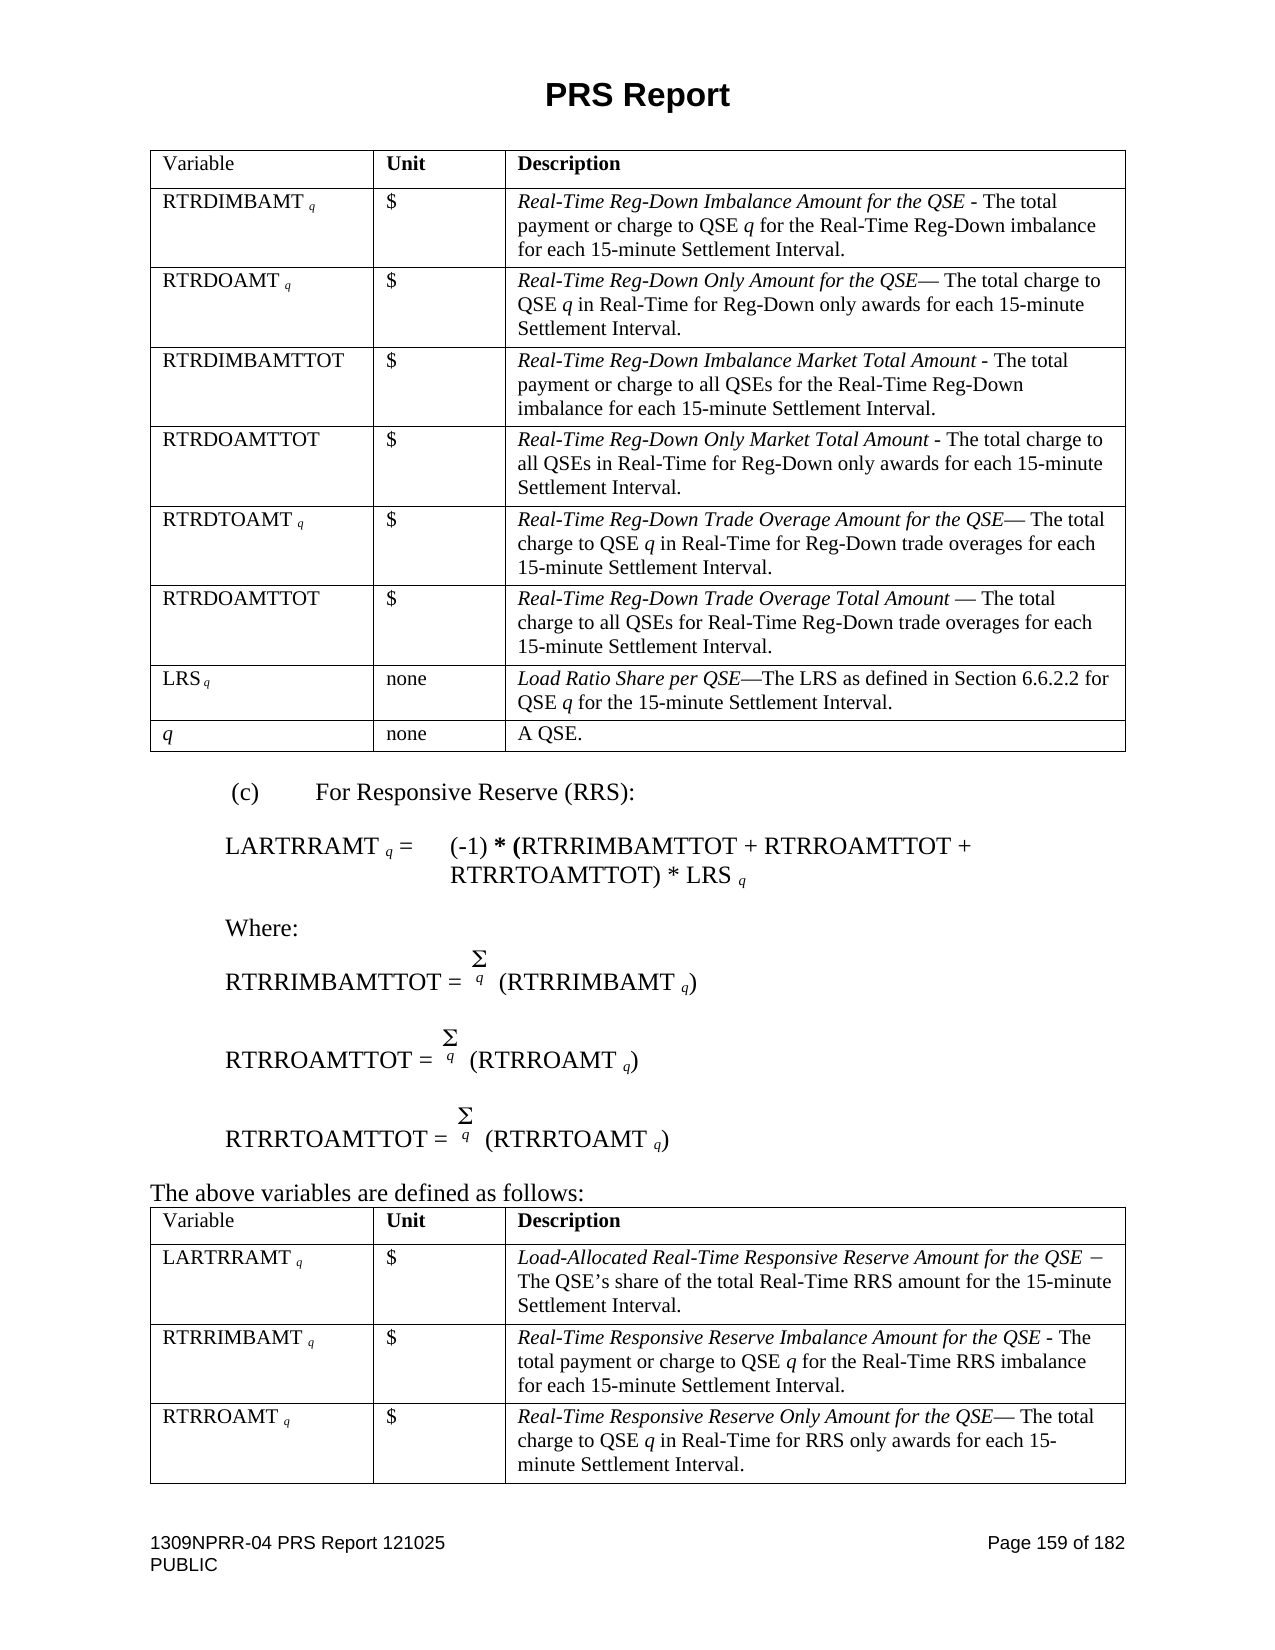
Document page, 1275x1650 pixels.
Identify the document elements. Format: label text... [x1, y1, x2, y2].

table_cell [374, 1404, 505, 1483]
text LARTRRAMT q = (-1) * (RTRRIMBAMTTOT + RTRROAMTTOT + [225, 831, 1125, 860]
text Where: [225, 913, 1125, 942]
text RTRROAMTTOT = (RTRROAMT q) [225, 1021, 1125, 1074]
text (c) For Responsive Reserve (RRS): [225, 777, 1125, 806]
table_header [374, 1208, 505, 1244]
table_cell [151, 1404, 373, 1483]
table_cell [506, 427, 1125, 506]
text RTRRTOAMTTOT) * LRS q [375, 860, 1125, 888]
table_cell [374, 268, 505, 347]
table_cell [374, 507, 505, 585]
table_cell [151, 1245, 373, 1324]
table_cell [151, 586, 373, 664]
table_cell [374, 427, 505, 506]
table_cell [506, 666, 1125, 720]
text RTRRIMBAMTTOT = (RTRRIMBAMT q) [225, 942, 1125, 996]
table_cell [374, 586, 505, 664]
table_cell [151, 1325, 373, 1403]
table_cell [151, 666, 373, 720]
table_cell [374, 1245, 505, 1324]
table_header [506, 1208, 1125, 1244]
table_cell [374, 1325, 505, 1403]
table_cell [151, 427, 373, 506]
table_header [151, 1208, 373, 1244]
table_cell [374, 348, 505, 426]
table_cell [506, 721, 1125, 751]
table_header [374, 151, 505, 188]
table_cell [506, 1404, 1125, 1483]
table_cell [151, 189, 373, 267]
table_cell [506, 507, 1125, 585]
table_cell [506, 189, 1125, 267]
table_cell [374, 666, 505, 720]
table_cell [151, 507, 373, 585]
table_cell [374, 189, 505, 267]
text RTRRTOAMTTOT = (RTRRTOAMT q) [225, 1099, 1125, 1153]
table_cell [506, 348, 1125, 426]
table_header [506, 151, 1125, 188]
text The above variables are defined as follows: [150, 1178, 1125, 1207]
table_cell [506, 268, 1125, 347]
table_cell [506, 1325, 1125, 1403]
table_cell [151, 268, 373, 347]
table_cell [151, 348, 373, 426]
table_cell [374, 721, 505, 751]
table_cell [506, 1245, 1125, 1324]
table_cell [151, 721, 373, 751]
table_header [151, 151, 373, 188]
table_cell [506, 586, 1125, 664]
